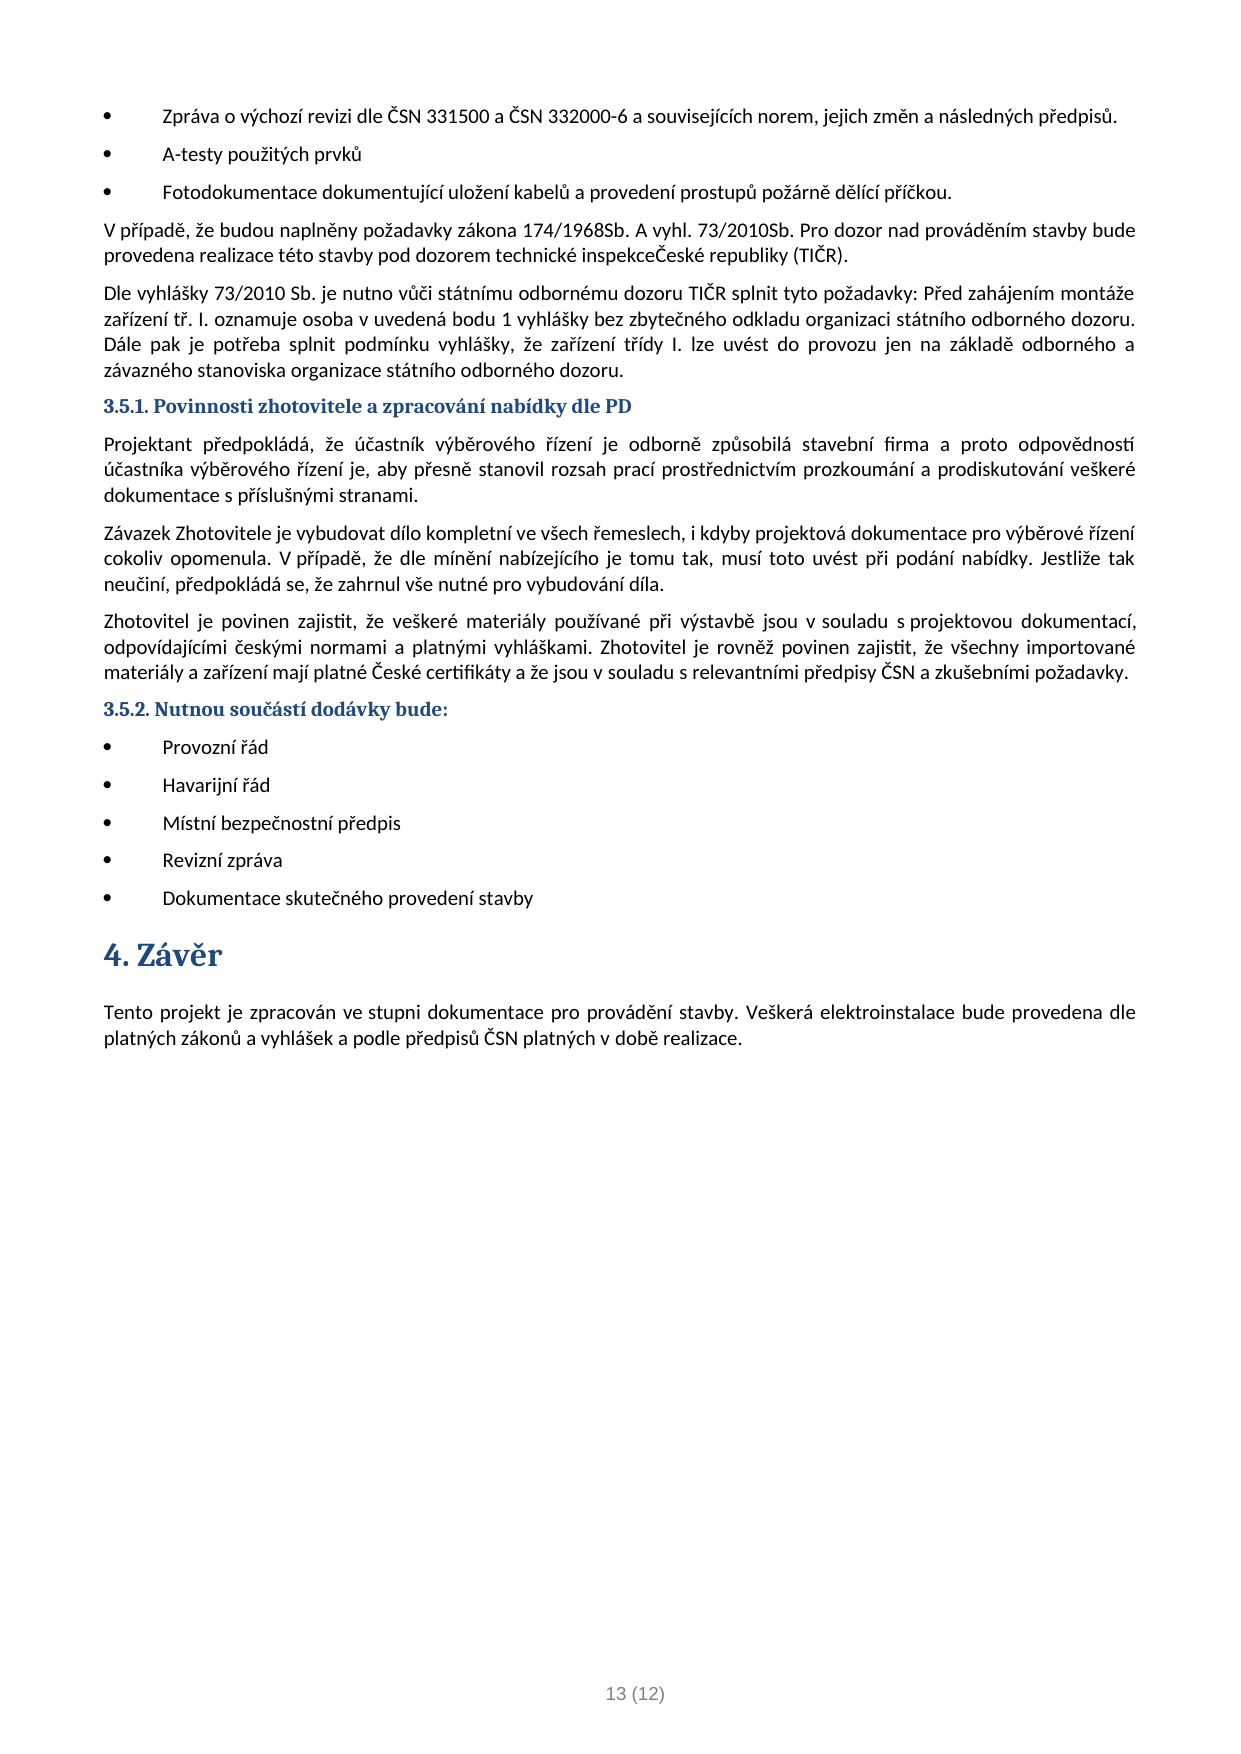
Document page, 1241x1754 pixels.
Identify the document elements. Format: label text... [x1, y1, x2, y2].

list Havarijní řád [103, 772, 1137, 797]
text Tento projekt je zpracován ve stupni dokumentace pro provádění stavby. Veškerá elektroinstalace bude provedena dle platných zákonů a vyhlášek a podle předpisů ČSN platných v době realizace. [103, 999, 1137, 1050]
list Zpráva o výchozí revizi dle ČSN 331500 a ČSN 332000-6 a souvisejících norem, jejich změn a následných předpisů. [103, 103, 1137, 129]
list Dokumentace skutečného provedení stavby [103, 886, 1137, 911]
list Fotodokumentace dokumentující uložení kabelů a provedení prostupů požárně dělící příčkou. [103, 179, 1137, 205]
list A-testy použitých prvků [103, 141, 1137, 167]
subtitle Závěr [103, 936, 1137, 974]
list Provozní řád [103, 734, 1137, 759]
text Dle vyhlášky 73/2010 Sb. je nutno vůči státnímu odbornému dozoru TIČR splnit tyto požadavky: Před zahájením montáže zařízení tř. I. oznamuje osoba v uvedená bodu 1 vyhlášky bez zbytečného odkladu organizaci státního odborného dozoru. Dále pak je potřeba splnit podmínku vyhlášky, že zařízení třídy I. lze uvést do provozu jen na základě odborného a závazného stanoviska organizace státního odborného dozoru. [103, 281, 1137, 382]
text Projektant předpokládá, že účastník výběrového řízení je odborně způsobilá stavební firma a proto odpovědností účastníka výběrového řízení je, aby přesně stanovil rozsah prací prostřednictvím prozkoumání a prodiskutování veškeré dokumentace s příslušnými stranami. [103, 431, 1137, 507]
list Místní bezpečnostní předpis [103, 810, 1137, 835]
text V případě, že budou naplněny požadavky zákona 174/1968Sb. A vyhl. 73/2010Sb. Pro dozor nad prováděním stavby bude provedena realizace této stavby pod dozorem technické inspekceČeské republiky (TIČR). [103, 217, 1137, 268]
subtitle Povinnosti zhotovitele a zpracování nabídky dle PD [103, 395, 1137, 419]
text Zhotovitel je povinen zajistit, že veškeré materiály používané při výstavbě jsou v souladu s projektovou dokumentací, odpovídajícími českými normami a platnými vyhláškami. Zhotovitel je rovněž povinen zajistit, že všechny importované materiály a zařízení mají platné České certifikáty a že jsou v souladu s relevantními předpisy ČSN a zkušebními požadavky. [103, 609, 1137, 685]
text Závazek Zhotovitele je vybudovat dílo kompletní ve všech řemeslech, i kdyby projektová dokumentace pro výběrové řízení cokoliv opomenula. V případě, že dle mínění nabízejícího je tomu tak, musí toto uvést při podání nabídky. Jestliže tak neučiní, předpokládá se, že zahrnul vše nutné pro vybudování díla. [103, 520, 1137, 596]
list Revizní zpráva [103, 848, 1137, 873]
subtitle Nutnou součástí dodávky bude: [103, 697, 1137, 721]
